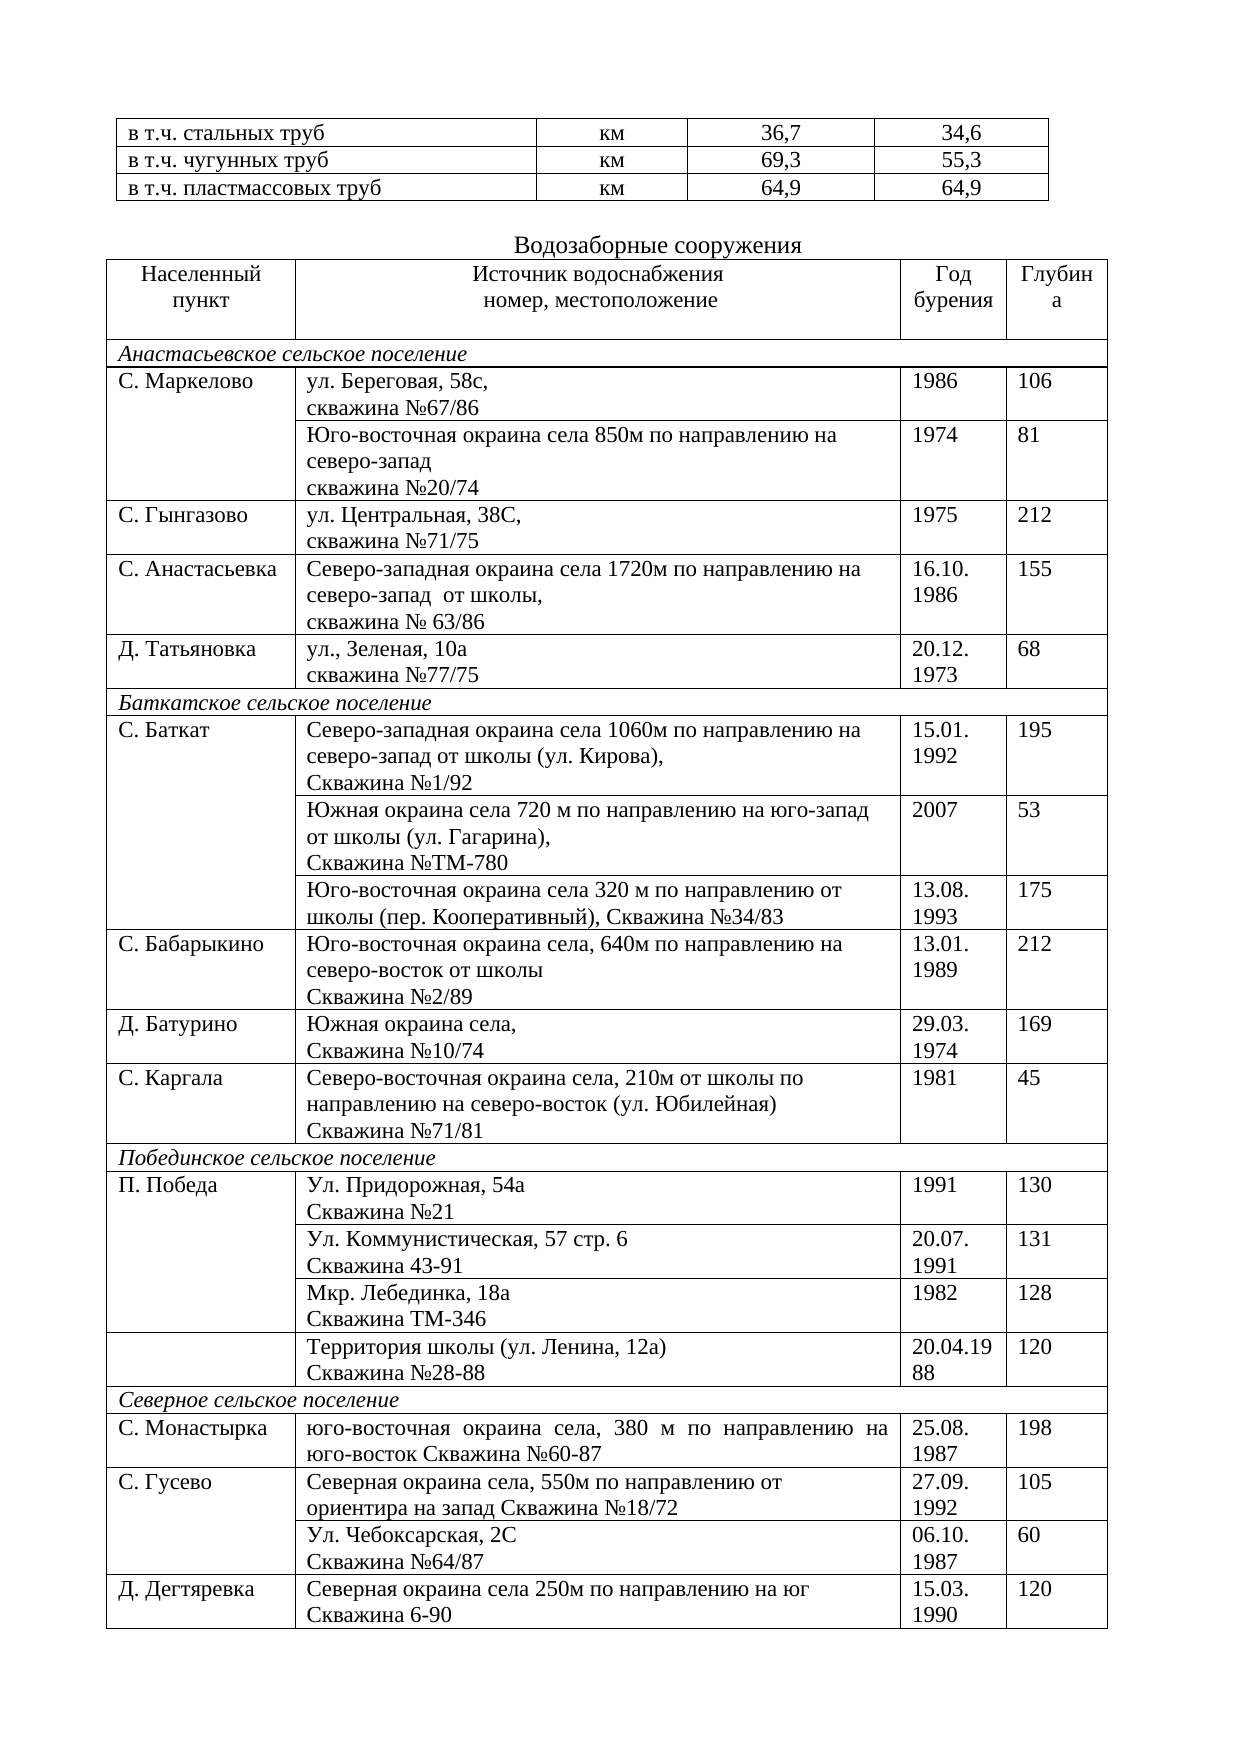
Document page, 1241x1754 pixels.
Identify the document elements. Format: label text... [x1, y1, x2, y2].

table_cell 1991 [901, 1172, 1006, 1224]
table_cell ул., Зеленая, 10а скважина №77/75 [296, 635, 900, 688]
table_cell Анастасьевское сельское поселение [107, 340, 1107, 366]
table_cell Побединское сельское поселение [107, 1144, 1107, 1171]
table_header Источник водоснабжения номер, местоположение [296, 260, 900, 339]
table_cell км [537, 174, 687, 200]
table_cell в т.ч. пластмассовых труб [117, 174, 536, 200]
table_cell 175 [1007, 876, 1107, 929]
table_cell Ул. Чебоксарская, 2С Скважина №64/87 [296, 1521, 900, 1574]
table_cell 131 [1007, 1225, 1107, 1278]
table_cell 169 [1007, 1010, 1107, 1063]
table_cell 195 [1007, 716, 1107, 795]
table_cell Северное сельское поселение [107, 1387, 1107, 1413]
table_cell Юго-восточная окраина села 320 м по направлению от школы (пер. Кооперативный), Скважина №34/83 [296, 876, 900, 929]
table_cell Д. Татьяновка [107, 635, 295, 688]
table_cell 212 [1007, 930, 1107, 1009]
table_cell 128 [1007, 1279, 1107, 1332]
table_cell 13.01. 1989 [901, 930, 1006, 1009]
table_cell Юго-восточная окраина села 850м по направлению на северо-запад скважина №20/74 [296, 421, 900, 500]
table_cell 55,3 [875, 147, 1048, 173]
table_header Год бурения [901, 260, 1006, 339]
table_cell 27.09. 1992 [901, 1468, 1006, 1520]
table_cell С. Баткат [107, 716, 295, 929]
table_cell 15.01. 1992 [901, 716, 1006, 795]
table_cell 105 [1007, 1468, 1107, 1520]
table_header Населенный пункт [107, 260, 295, 339]
table_cell Д. Батурино [107, 1010, 295, 1063]
table_cell 34,6 [875, 119, 1048, 146]
table_cell 20.12. 1973 [901, 635, 1006, 688]
table_cell ул. Береговая, 58с, скважина №67/86 [296, 368, 900, 420]
table_cell 29.03. 1974 [901, 1010, 1006, 1063]
table_cell Ул. Придорожная, 54а Скважина №21 [296, 1172, 900, 1224]
table_cell 20.04.1988 [901, 1333, 1006, 1386]
table_cell 155 [1007, 555, 1107, 634]
table_cell С. Бабарыкино [107, 930, 295, 1009]
table_cell 1982 [901, 1279, 1006, 1332]
table_cell 130 [1007, 1172, 1107, 1224]
table_cell Южная окраина села 720 м по направлению на юго-запад от школы (ул. Гагарина), Скважина №ТМ-780 [296, 796, 900, 875]
table_cell юго-восточная окраина села, 380 м по направлению на юго-восток Скважина №60-87 [296, 1414, 900, 1467]
table_cell Д. Дегтяревка [107, 1575, 295, 1628]
table_cell в т.ч. стальных труб [117, 119, 536, 146]
table_cell 53 [1007, 796, 1107, 875]
table_cell 120 [1007, 1575, 1107, 1628]
table_cell 64,9 [688, 174, 874, 200]
table_cell 25.08. 1987 [901, 1414, 1006, 1467]
table_cell Северная окраина села, 550м по направлению от ориентира на запад Скважина №18/72 [296, 1468, 900, 1520]
table_cell 36,7 [688, 119, 874, 146]
table_cell Мкр. Лебединка, 18а Скважина ТМ-346 [296, 1279, 900, 1332]
table_cell 68 [1007, 635, 1107, 688]
table_cell 1986 [901, 368, 1006, 420]
table_cell 20.07. 1991 [901, 1225, 1006, 1278]
table_cell 1975 [901, 501, 1006, 554]
table_cell С. Гусево [107, 1468, 295, 1574]
table_cell С. Каргала [107, 1064, 295, 1143]
table_cell км [537, 147, 687, 173]
table_cell Ул. Коммунистическая, 57 стр. 6 Скважина 43-91 [296, 1225, 900, 1278]
table_cell 2007 [901, 796, 1006, 875]
table_header Глубина [1007, 260, 1107, 339]
table_cell 69,3 [688, 147, 874, 173]
table_cell 45 [1007, 1064, 1107, 1143]
table_cell Юго-восточная окраина села, 640м по направлению на северо-восток от школы Скважина №2/89 [296, 930, 900, 1009]
table_cell 198 [1007, 1414, 1107, 1467]
text Водозаборные сооружения [118, 230, 1122, 259]
table_cell С. Гынгазово [107, 501, 295, 554]
table_cell 16.10. 1986 [901, 555, 1006, 634]
table_cell Территория школы (ул. Ленина, 12а) Скважина №28-88 [296, 1333, 900, 1386]
table_cell 60 [1007, 1521, 1107, 1574]
table_cell ул. Центральная, 38С, скважина №71/75 [296, 501, 900, 554]
table_cell С. Маркелово [107, 368, 295, 500]
table_cell 06.10. 1987 [901, 1521, 1006, 1574]
table_cell км [537, 119, 687, 146]
table_cell 15.03. 1990 [901, 1575, 1006, 1628]
table_cell Северо-западная окраина села 1060м по направлению на северо-запад от школы (ул. Кирова), Скважина №1/92 [296, 716, 900, 795]
table_cell Северо-восточная окраина села, 210м от школы по направлению на северо-восток (ул. Юбилейная) Скважина №71/81 [296, 1064, 900, 1143]
table_cell 13.08. 1993 [901, 876, 1006, 929]
table_cell 1974 [901, 421, 1006, 500]
table_cell 120 [1007, 1333, 1107, 1386]
table_cell Северо-западная окраина села 1720м по направлению на северо-запад от школы, скважина № 63/86 [296, 555, 900, 634]
table_cell 81 [1007, 421, 1107, 500]
table_cell Северная окраина села 250м по направлению на юг Скважина 6-90 [296, 1575, 900, 1628]
table_cell Южная окраина села, Скважина №10/74 [296, 1010, 900, 1063]
table_cell П. Победа [107, 1172, 295, 1332]
table_cell 1981 [901, 1064, 1006, 1143]
table_cell Баткатское сельское поселение [107, 689, 1107, 715]
table_cell 64,9 [875, 174, 1048, 200]
table_cell 106 [1007, 368, 1107, 420]
table_cell в т.ч. чугунных труб [117, 147, 536, 173]
table_cell С. Монастырка [107, 1414, 295, 1467]
table_cell 212 [1007, 501, 1107, 554]
table_cell [107, 1333, 295, 1386]
table_cell С. Анастасьевка [107, 555, 295, 634]
